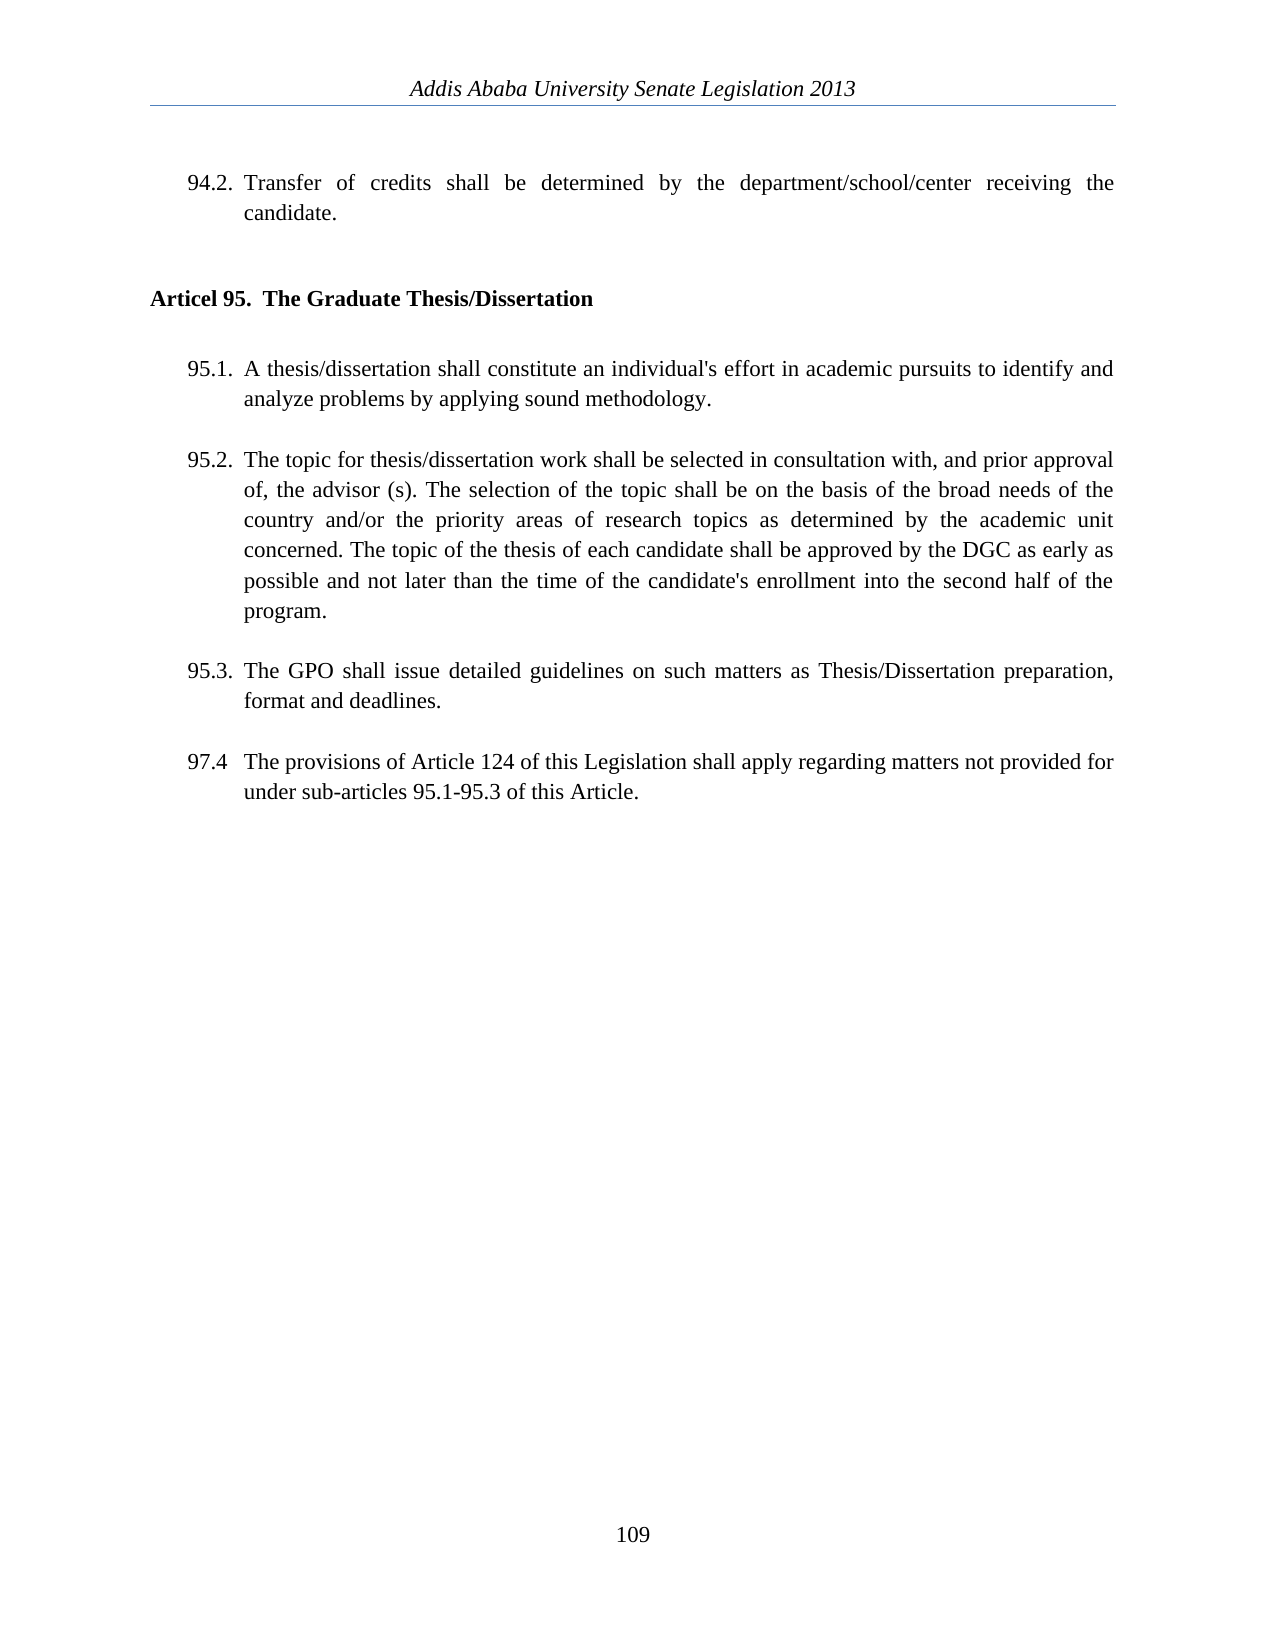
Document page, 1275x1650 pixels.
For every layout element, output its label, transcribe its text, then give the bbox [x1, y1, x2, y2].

list A thesis/dissertation shall constitute an individual's effort in academic pursuits to identify and analyze problems by applying sound methodology. [187, 355, 1116, 412]
list Transfer of credits shall be determined by the department/school/center receiving the candidate. [187, 168, 1116, 225]
list The GPO shall issue detailed guidelines on such matters as Thesis/Dissertation preparation, format and deadlines. [187, 657, 1116, 714]
list The Graduate Thesis/Dissertation [150, 286, 1116, 312]
list The topic for thesis/dissertation work shall be selected in consultation with, and prior approval of, the advisor (s). The selection of the topic shall be on the basis of the broad needs of the country and/or the priority areas of research topics as determined by the academic unit concerned. The topic of the thesis of each candidate shall be approved by the DGC as early as possible and not later than the time of the candidate's enrollment into the second half of the program. [187, 446, 1116, 623]
list The provisions of Article 124 of this Legislation shall apply regarding matters not provided for under sub-articles 95.1-95.3 of this Article. [187, 748, 1116, 804]
